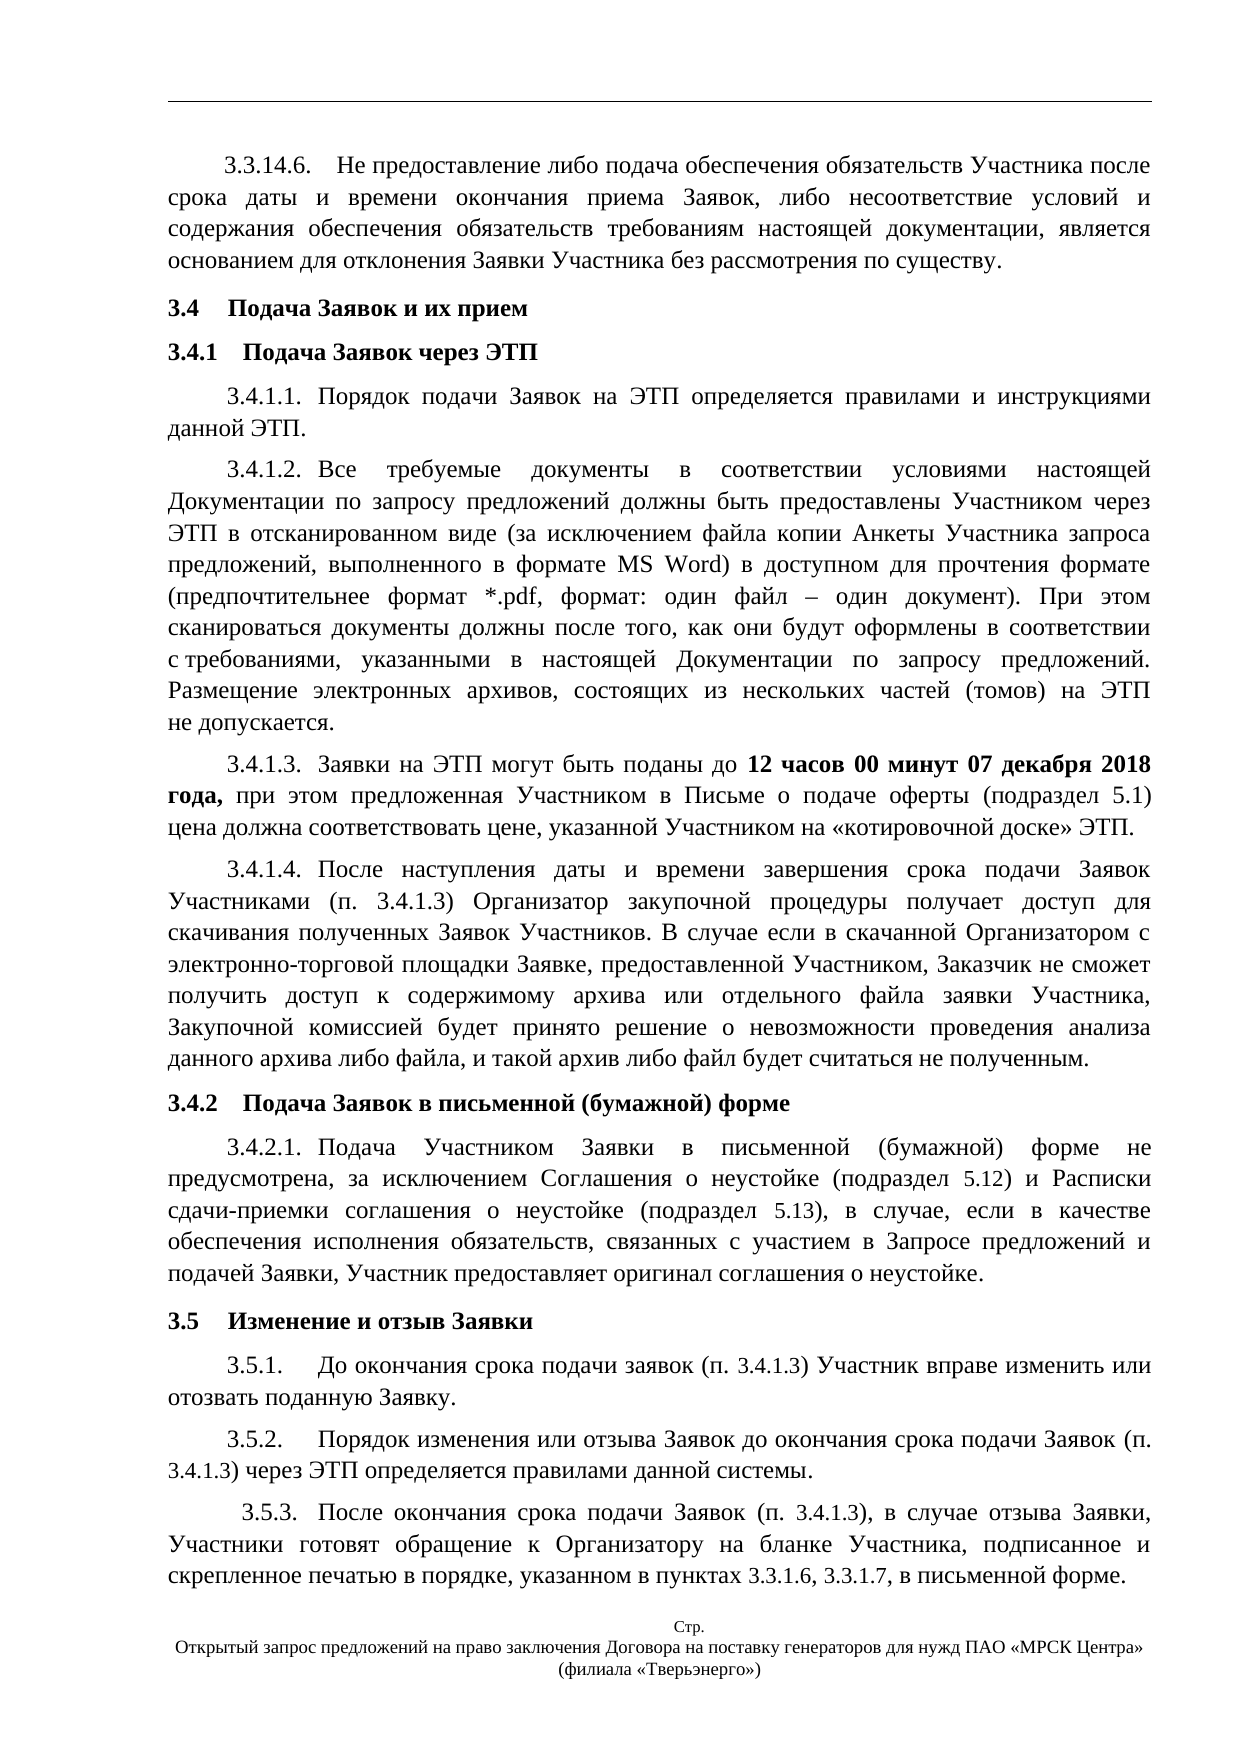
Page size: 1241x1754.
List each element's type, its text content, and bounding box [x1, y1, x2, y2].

list Все требуемые документы в соответствии условиями настоящей Документации по запросу предложений должны быть предоставлены Участником через ЭТП в отсканированном виде (за исключением файла копии Анкеты Участника запроса предложений, выполненного в формате MS Word) в доступном для прочтения формате (предпочтительнее формат *.pdf, формат: один файл – один документ). При этом сканироваться документы должны после того, как они будут оформлены в соответствии с требованиями, указанными в настоящей Документации по запросу предложений. Размещение электронных архивов, состоящих из нескольких частей (томов) на ЭТП не допускается. [168, 454, 1152, 736]
subtitle Подача Заявок и их прием [168, 293, 1152, 322]
subtitle Подача Заявок через ЭТП [168, 337, 1152, 366]
list Заявки на ЭТП могут быть поданы до 12 часов 00 минут 07 декабря 2018 года, при этом предложенная Участником в Письме о подаче оферты (подраздел 5.1) цена должна соответствовать цене, указанной Участником на «котировочной доске» ЭТП. [168, 749, 1152, 841]
list После наступления даты и времени завершения срока подачи Заявок Участниками (п. 3.4.1.3) Организатор закупочной процедуры получает доступ для скачивания полученных Заявок Участников. В случае если в скачанной Организатором с электронно-торговой площадки Заявке, предоставленной Участником, Заказчик не сможет получить доступ к содержимому архива или отдельного файла заявки Участника, Закупочной комиссией будет принято решение о невозможности проведения анализа данного архива либо файла, и такой архив либо файл будет считаться не полученным. [168, 854, 1152, 1072]
list Подача Участником Заявки в письменной (бумажной) форме не предусмотрена, за исключением Соглашения о неустойке (подраздел 5.12) и Расписки сдачи-приемки соглашения о неустойке (подраздел 5.13), в случае, если в качестве обеспечения исполнения обязательств, связанных с участием в Запросе предложений и подачей Заявки, Участник предоставляет оригинал соглашения о неустойке. [168, 1132, 1152, 1287]
list Не предоставление либо подача обеспечения обязательств Участника после срока даты и времени окончания приема Заявок, либо несоответствие условий и содержания обеспечения обязательств требованиям настоящей документации, является основанием для отклонения Заявки Участника без рассмотрения по существу. [168, 150, 1152, 273]
list До окончания срока подачи заявок (п. 3.4.1.3) Участник вправе изменить или отозвать поданную Заявку. [168, 1350, 1152, 1411]
list Порядок подачи Заявок на ЭТП определяется правилами и инструкциями данной ЭТП. [168, 381, 1152, 441]
subtitle Подача Заявок в письменной (бумажной) форме [168, 1088, 1152, 1116]
list После окончания срока подачи Заявок (п. 3.4.1.3), в случае отзыва Заявки, Участники готовят обращение к Организатору на бланке Участника, подписанное и скрепленное печатью в порядке, указанном в пунктах 3.3.1.6, 3.3.1.7, в письменной форме. [168, 1497, 1152, 1589]
subtitle Изменение и отзыв Заявки [168, 1306, 1152, 1335]
list Порядок изменения или отзыва Заявок до окончания срока подачи Заявок (п. 3.4.1.3) через ЭТП определяется правилами данной системы. [168, 1424, 1152, 1484]
